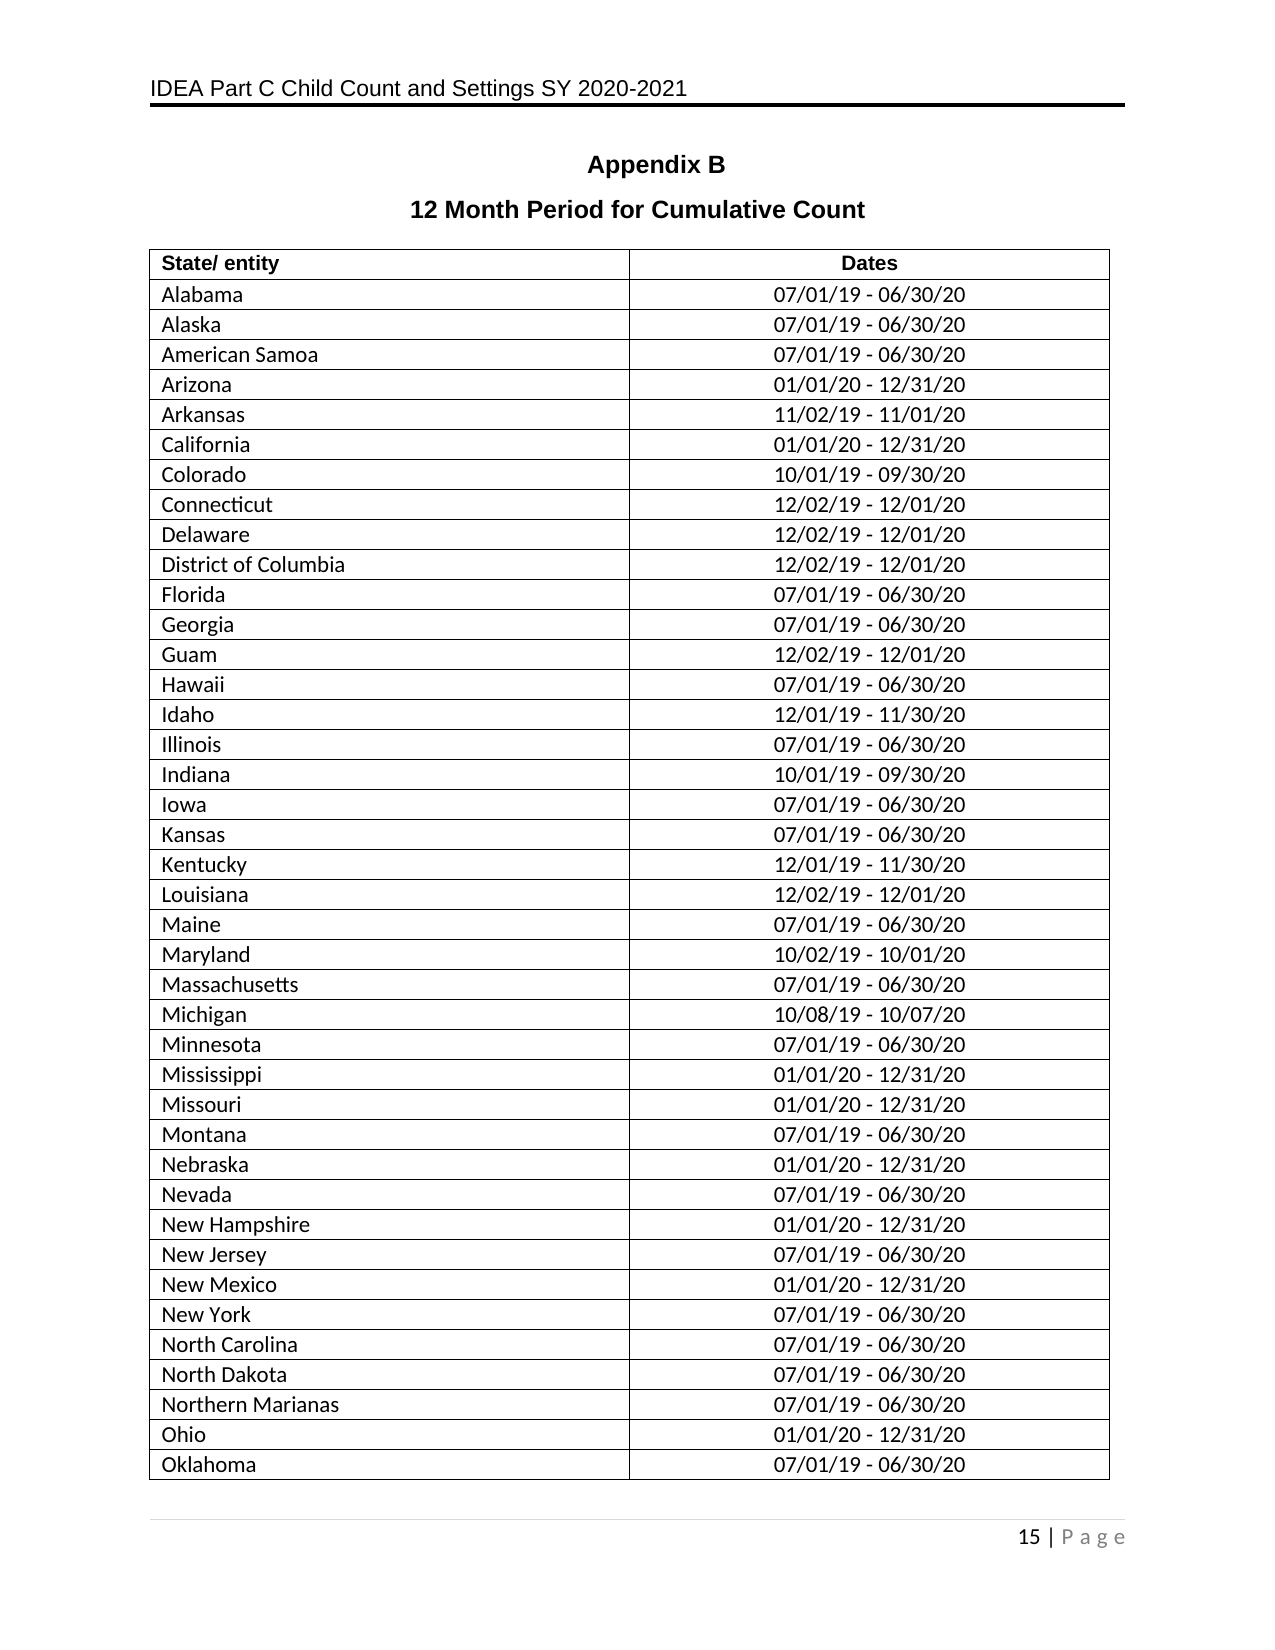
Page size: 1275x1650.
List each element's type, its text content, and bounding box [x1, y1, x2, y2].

table_cell Northern Marianas [150, 1390, 629, 1419]
table_cell Kentucky [150, 850, 629, 879]
table_cell 10/01/19 - 09/30/20 [630, 760, 1109, 789]
table_cell New Mexico [150, 1270, 629, 1299]
table_cell 10/08/19 - 10/07/20 [630, 1000, 1109, 1029]
table_cell 07/01/19 - 06/30/20 [630, 1300, 1109, 1329]
table_cell 12/02/19 - 12/01/20 [630, 550, 1109, 579]
table_cell New Jersey [150, 1240, 629, 1269]
table_cell Georgia [150, 610, 629, 639]
table_cell 01/01/20 - 12/31/20 [630, 1090, 1109, 1119]
table_cell 07/01/19 - 06/30/20 [630, 1360, 1109, 1389]
table_cell 07/01/19 - 06/30/20 [630, 730, 1109, 759]
table_cell Florida [150, 580, 629, 609]
table_cell 07/01/19 - 06/30/20 [630, 340, 1109, 369]
table_cell 07/01/19 - 06/30/20 [630, 610, 1109, 639]
table_cell 07/01/19 - 06/30/20 [630, 1390, 1109, 1419]
table_cell 01/01/20 - 12/31/20 [630, 1270, 1109, 1299]
table_cell Louisiana [150, 880, 629, 909]
table_cell 07/01/19 - 06/30/20 [630, 910, 1109, 939]
table_cell 07/01/19 - 06/30/20 [630, 790, 1109, 819]
table_cell 07/01/19 - 06/30/20 [630, 1240, 1109, 1269]
table_cell Arkansas [150, 400, 629, 429]
table_cell New York [150, 1300, 629, 1329]
table_cell Nevada [150, 1180, 629, 1209]
table_cell 12/01/19 - 11/30/20 [630, 850, 1109, 879]
table_cell Connecticut [150, 490, 629, 519]
table_cell 01/01/20 - 12/31/20 [630, 1210, 1109, 1239]
table_header Dates [630, 250, 1109, 279]
table_cell Mississippi [150, 1060, 629, 1089]
table_cell Arizona [150, 370, 629, 399]
table_cell Delaware [150, 520, 629, 549]
table_cell 07/01/19 - 06/30/20 [630, 1120, 1109, 1149]
table_cell 01/01/20 - 12/31/20 [630, 370, 1109, 399]
table_cell North Dakota [150, 1360, 629, 1389]
table_cell California [150, 430, 629, 459]
table_cell 07/01/19 - 06/30/20 [630, 1030, 1109, 1059]
table_cell Michigan [150, 1000, 629, 1029]
table_cell Alaska [150, 310, 629, 339]
table_cell 12/02/19 - 12/01/20 [630, 640, 1109, 669]
table_cell Nebraska [150, 1150, 629, 1179]
table_cell Ohio [150, 1420, 629, 1449]
table_cell 07/01/19 - 06/30/20 [630, 670, 1109, 699]
table_cell Maine [150, 910, 629, 939]
table_cell 11/02/19 - 11/01/20 [630, 400, 1109, 429]
table_cell 07/01/19 - 06/30/20 [630, 820, 1109, 849]
table_cell 07/01/19 - 06/30/20 [630, 1180, 1109, 1209]
table_cell Massachusetts [150, 970, 629, 999]
text 12 Month Period for Cumulative Count [150, 196, 1125, 224]
table_cell New Hampshire [150, 1210, 629, 1239]
table_cell 12/02/19 - 12/01/20 [630, 490, 1109, 519]
table_cell 12/02/19 - 12/01/20 [630, 880, 1109, 909]
table_cell 01/01/20 - 12/31/20 [630, 430, 1109, 459]
table_cell 07/01/19 - 06/30/20 [630, 310, 1109, 339]
table_cell Iowa [150, 790, 629, 819]
table_cell Illinois [150, 730, 629, 759]
table_cell 12/02/19 - 12/01/20 [630, 520, 1109, 549]
table_cell 10/01/19 - 09/30/20 [630, 460, 1109, 489]
table_cell Maryland [150, 940, 629, 969]
table_cell Montana [150, 1120, 629, 1149]
table_cell 07/01/19 - 06/30/20 [630, 280, 1109, 309]
table_cell Indiana [150, 760, 629, 789]
table_cell Guam [150, 640, 629, 669]
table_cell 07/01/19 - 06/30/20 [630, 580, 1109, 609]
table_cell 10/02/19 - 10/01/20 [630, 940, 1109, 969]
table_cell 01/01/20 - 12/31/20 [630, 1060, 1109, 1089]
table_cell 01/01/20 - 12/31/20 [630, 1150, 1109, 1179]
table_cell 07/01/19 - 06/30/20 [630, 970, 1109, 999]
table_cell Alabama [150, 280, 629, 309]
table_cell Idaho [150, 700, 629, 729]
table_cell 07/01/19 - 06/30/20 [630, 1450, 1109, 1479]
table_cell 07/01/19 - 06/30/20 [630, 1330, 1109, 1359]
table_header State/ entity [150, 250, 629, 279]
table_cell 12/01/19 - 11/30/20 [630, 700, 1109, 729]
table_cell Missouri [150, 1090, 629, 1119]
table_cell Kansas [150, 820, 629, 849]
table_cell North Carolina [150, 1330, 629, 1359]
table_cell 01/01/20 - 12/31/20 [630, 1420, 1109, 1449]
table_cell Oklahoma [150, 1450, 629, 1479]
table_cell Minnesota [150, 1030, 629, 1059]
subtitle Appendix B [187, 150, 1125, 179]
table_cell District of Columbia [150, 550, 629, 579]
table_cell American Samoa [150, 340, 629, 369]
table_cell Colorado [150, 460, 629, 489]
table_cell Hawaii [150, 670, 629, 699]
